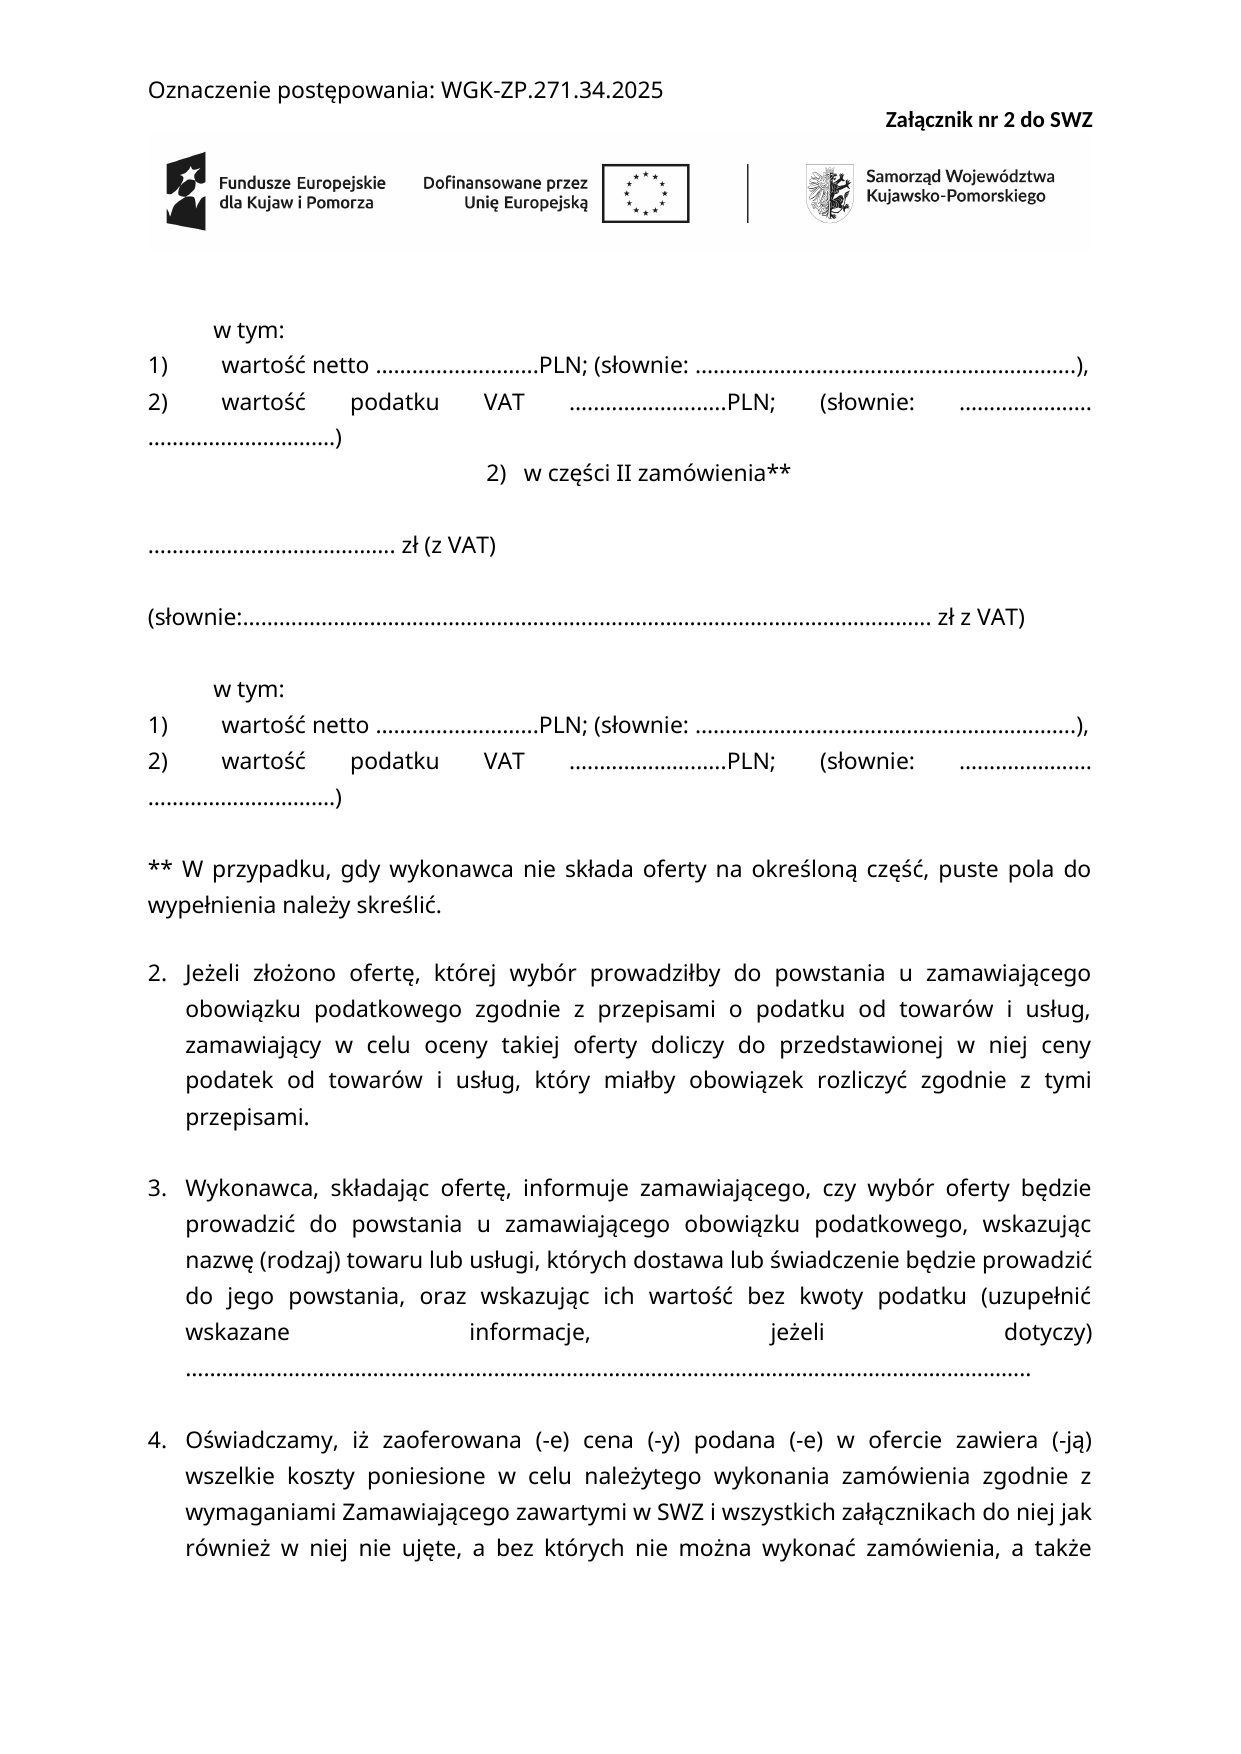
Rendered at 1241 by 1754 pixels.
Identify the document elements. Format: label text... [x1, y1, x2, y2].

text (słownie:……………………………………………………………………………………………….….. zł z VAT) [148, 601, 1093, 632]
text 1) wartość netto ……………………...PLN; (słownie: ………………………………...…..……………….), [148, 349, 1093, 381]
text ** W przypadku, gdy wykonawca nie składa oferty na określoną część, puste pola do wypełnienia należy skreślić. [148, 853, 1093, 920]
list Jeżeli złożono ofertę, której wybór prowadziłby do powstania u zamawiającego obowiązku podatkowego zgodnie z przepisami o podatku od towarów i usług, zamawiający w celu oceny takiej oferty doliczy do przedstawionej w niej ceny podatek od towarów i usług, który miałby obowiązek rozliczyć zgodnie z tymi przepisami. [148, 957, 1093, 1132]
text 1) wartość netto ……………………...PLN; (słownie: ………………………………...…..……………….), [148, 709, 1093, 740]
list w części II zamówienia** [185, 457, 1093, 488]
text w tym: [148, 673, 1093, 704]
picture [147, 133, 1093, 250]
text ………………….………………. zł (z VAT) [148, 529, 1093, 560]
text 2) wartość podatku VAT …..……………..….PLN; (słownie: ………………….………………………….) [148, 385, 1093, 453]
text w tym: [148, 313, 1093, 345]
text 2) wartość podatku VAT …..……………..….PLN; (słownie: ………………….………………………….) [148, 745, 1093, 812]
list Wykonawca, składając ofertę, informuje zamawiającego, czy wybór oferty będzie prowadzić do powstania u zamawiającego obowiązku podatkowego, wskazując nazwę (rodzaj) towaru lub usługi, których dostawa lub świadczenie będzie prowadzić do jego powstania, oraz wskazując ich wartość bez kwoty podatku (uzupełnić wskazane informacje, jeżeli dotyczy) ………………………………………………………………………………………………………………………….. [148, 1172, 1093, 1383]
